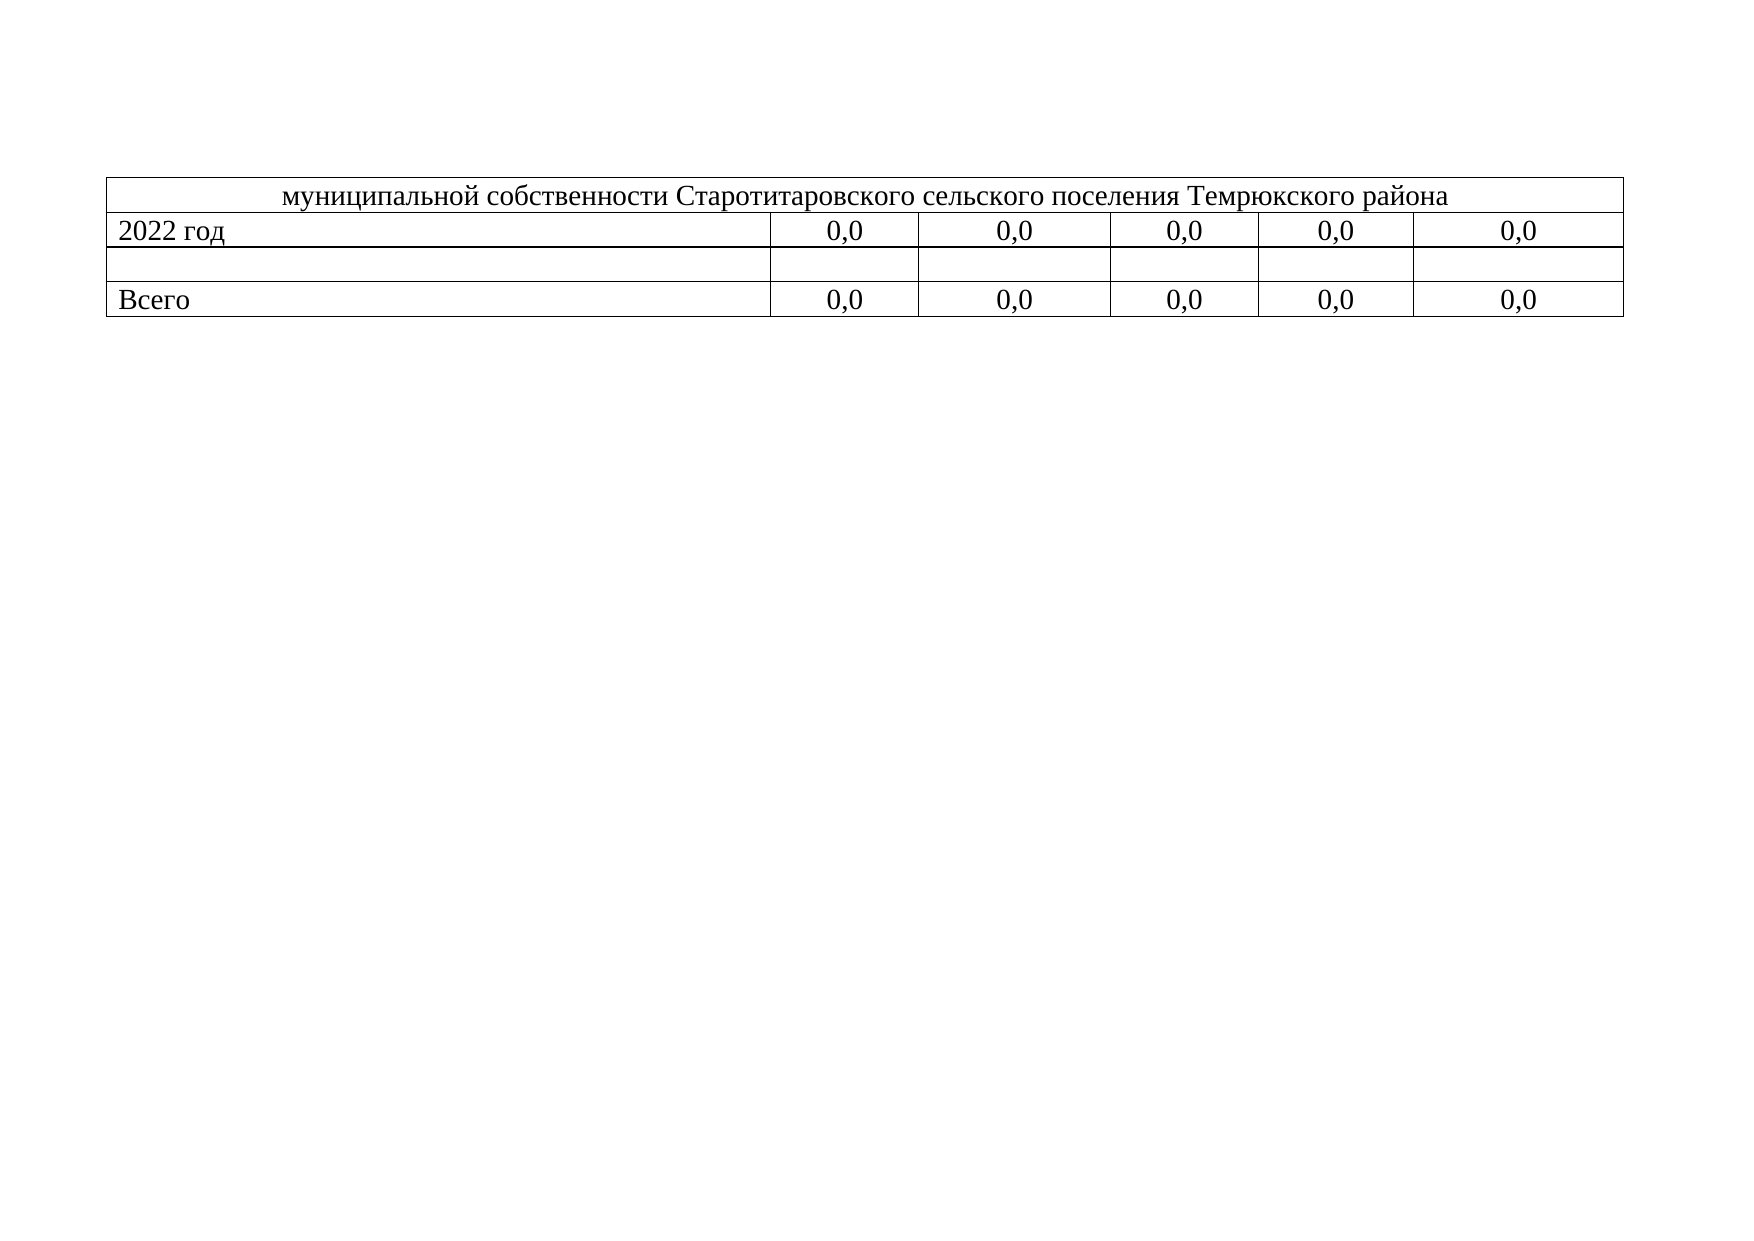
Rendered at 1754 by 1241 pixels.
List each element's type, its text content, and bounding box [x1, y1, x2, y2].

table_cell 0,0 [1414, 282, 1623, 316]
table_cell Всего [107, 282, 770, 316]
table_cell [1259, 248, 1413, 281]
table_cell 0,0 [919, 282, 1110, 316]
table_cell 0,0 [771, 282, 918, 316]
table_cell [771, 248, 918, 281]
table_cell 0,0 [1414, 213, 1623, 246]
table_cell 0,0 [919, 213, 1110, 246]
table_cell 0,0 [1111, 282, 1258, 316]
table_cell 2022 год [107, 213, 770, 246]
table_cell 0,0 [1259, 282, 1413, 316]
table_cell 0,0 [771, 213, 918, 246]
table_cell [107, 248, 770, 281]
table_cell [107, 178, 1623, 212]
table_cell 0,0 [1111, 213, 1258, 246]
table_cell [1414, 248, 1623, 281]
table_cell 0,0 [1259, 213, 1413, 246]
table_cell [1111, 248, 1258, 281]
table_cell [919, 248, 1110, 281]
